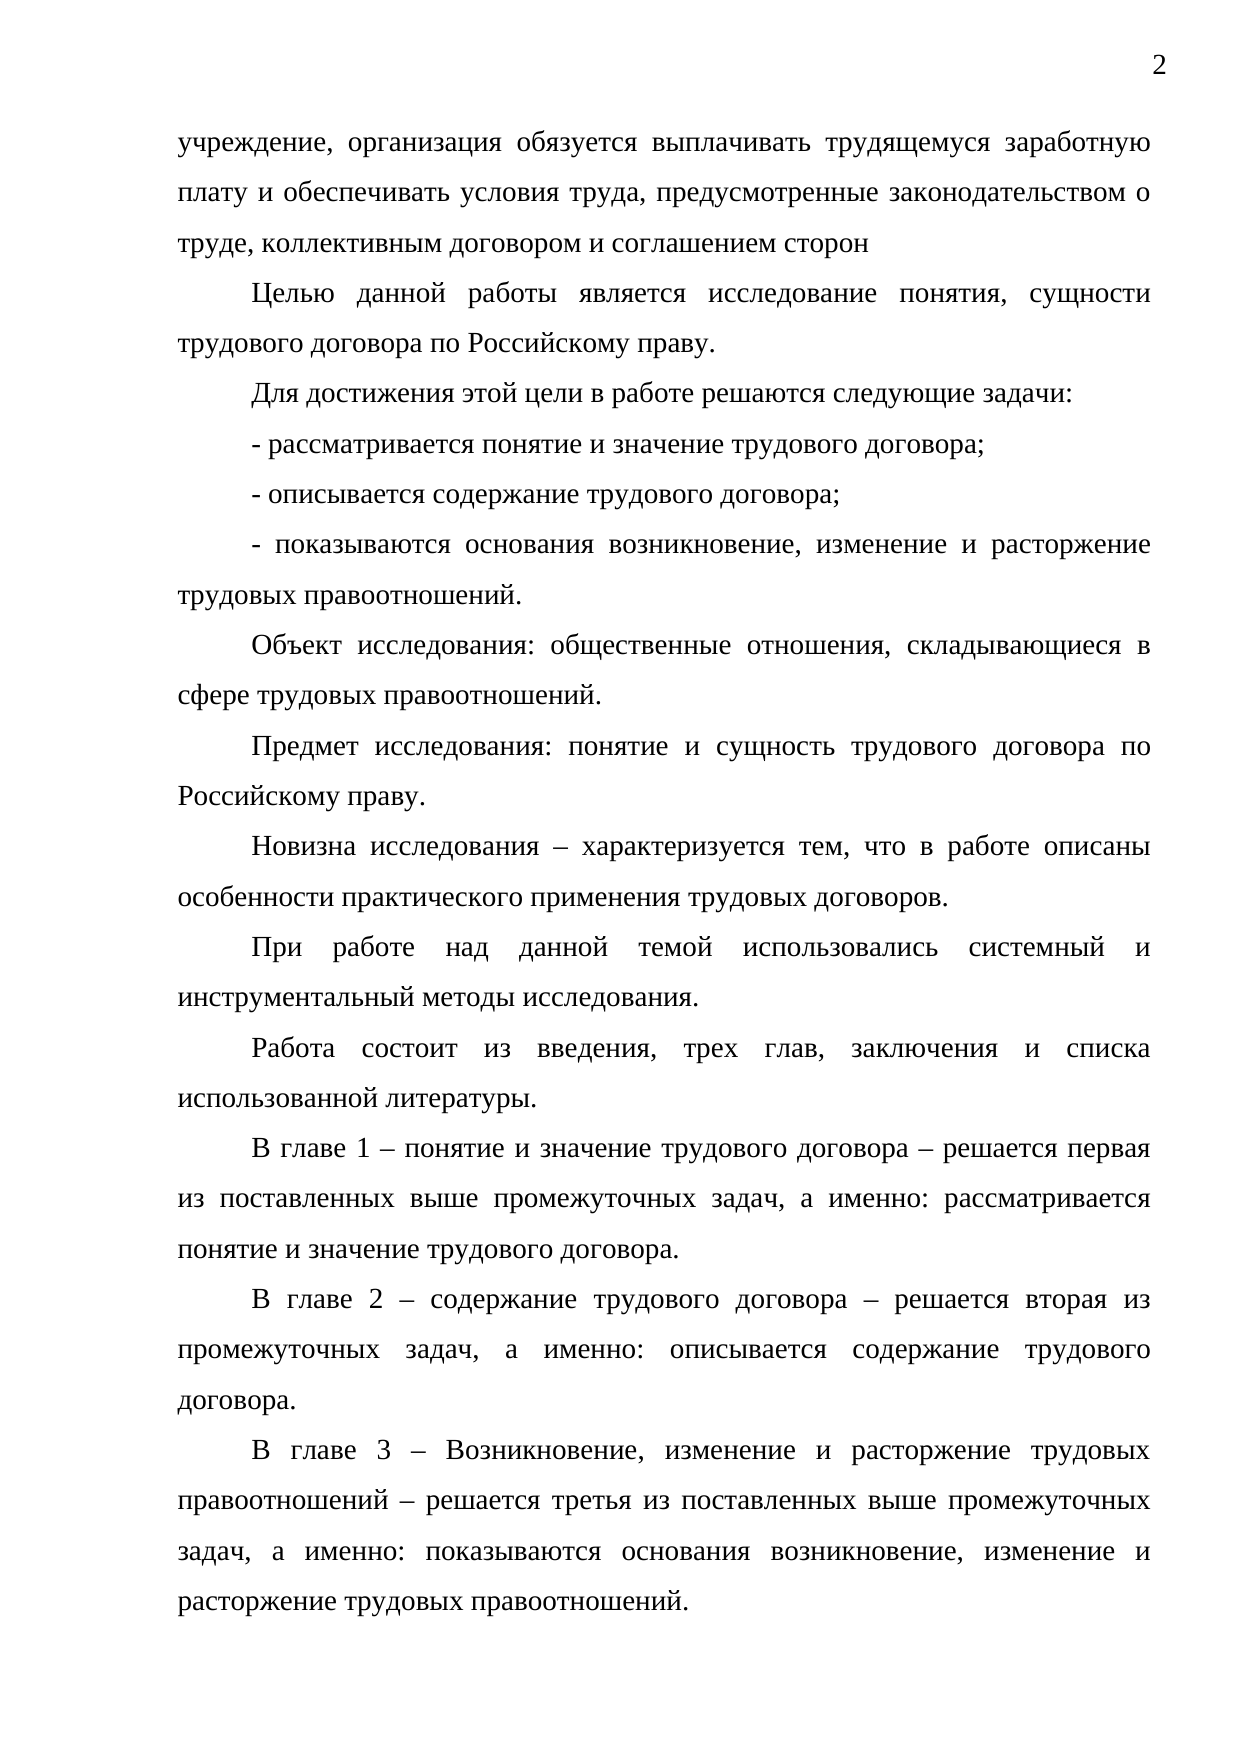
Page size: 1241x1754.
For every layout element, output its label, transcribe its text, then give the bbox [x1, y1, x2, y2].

text - рассматривается понятие и значение трудового договора; [177, 426, 1152, 459]
text В главе 1 – понятие и значение трудового договора – решается первая из поставленных выше промежуточных задач, а именно: рассматривается понятие и значение трудового договора. [177, 1130, 1152, 1264]
text Предмет исследования: понятие и сущность трудового договора по Российскому праву. [177, 728, 1152, 812]
text В главе 2 – содержание трудового договора – решается вторая из промежуточных задач, а именно: описывается содержание трудового договора. [177, 1281, 1152, 1415]
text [177, 124, 1152, 258]
text В главе 3 – Возникновение, изменение и расторжение трудовых правоотношений – решается третья из поставленных выше промежуточных задач, а именно: показываются основания возникновение, изменение и расторжение трудовых правоотношений. [177, 1432, 1152, 1617]
text - показываются основания возникновение, изменение и расторжение трудовых правоотношений. [177, 527, 1152, 610]
text Работа состоит из введения, трех глав, заключения и списка использованной литературы. [177, 1030, 1152, 1113]
text Объект исследования: общественные отношения, складывающиеся в сфере трудовых правоотношений. [177, 627, 1152, 711]
text Целью данной работы является исследование понятия, сущности трудового договора по Российскому праву. [177, 275, 1152, 359]
text - описывается содержание трудового договора; [177, 476, 1152, 510]
text Для достижения этой цели в работе решаются следующие задачи: [177, 376, 1152, 409]
text Новизна исследования – характеризуется тем, что в работе описаны особенности практического применения трудовых договоров. [177, 828, 1152, 912]
text При работе над данной темой использовались системный и инструментальный методы исследования. [177, 929, 1152, 1013]
